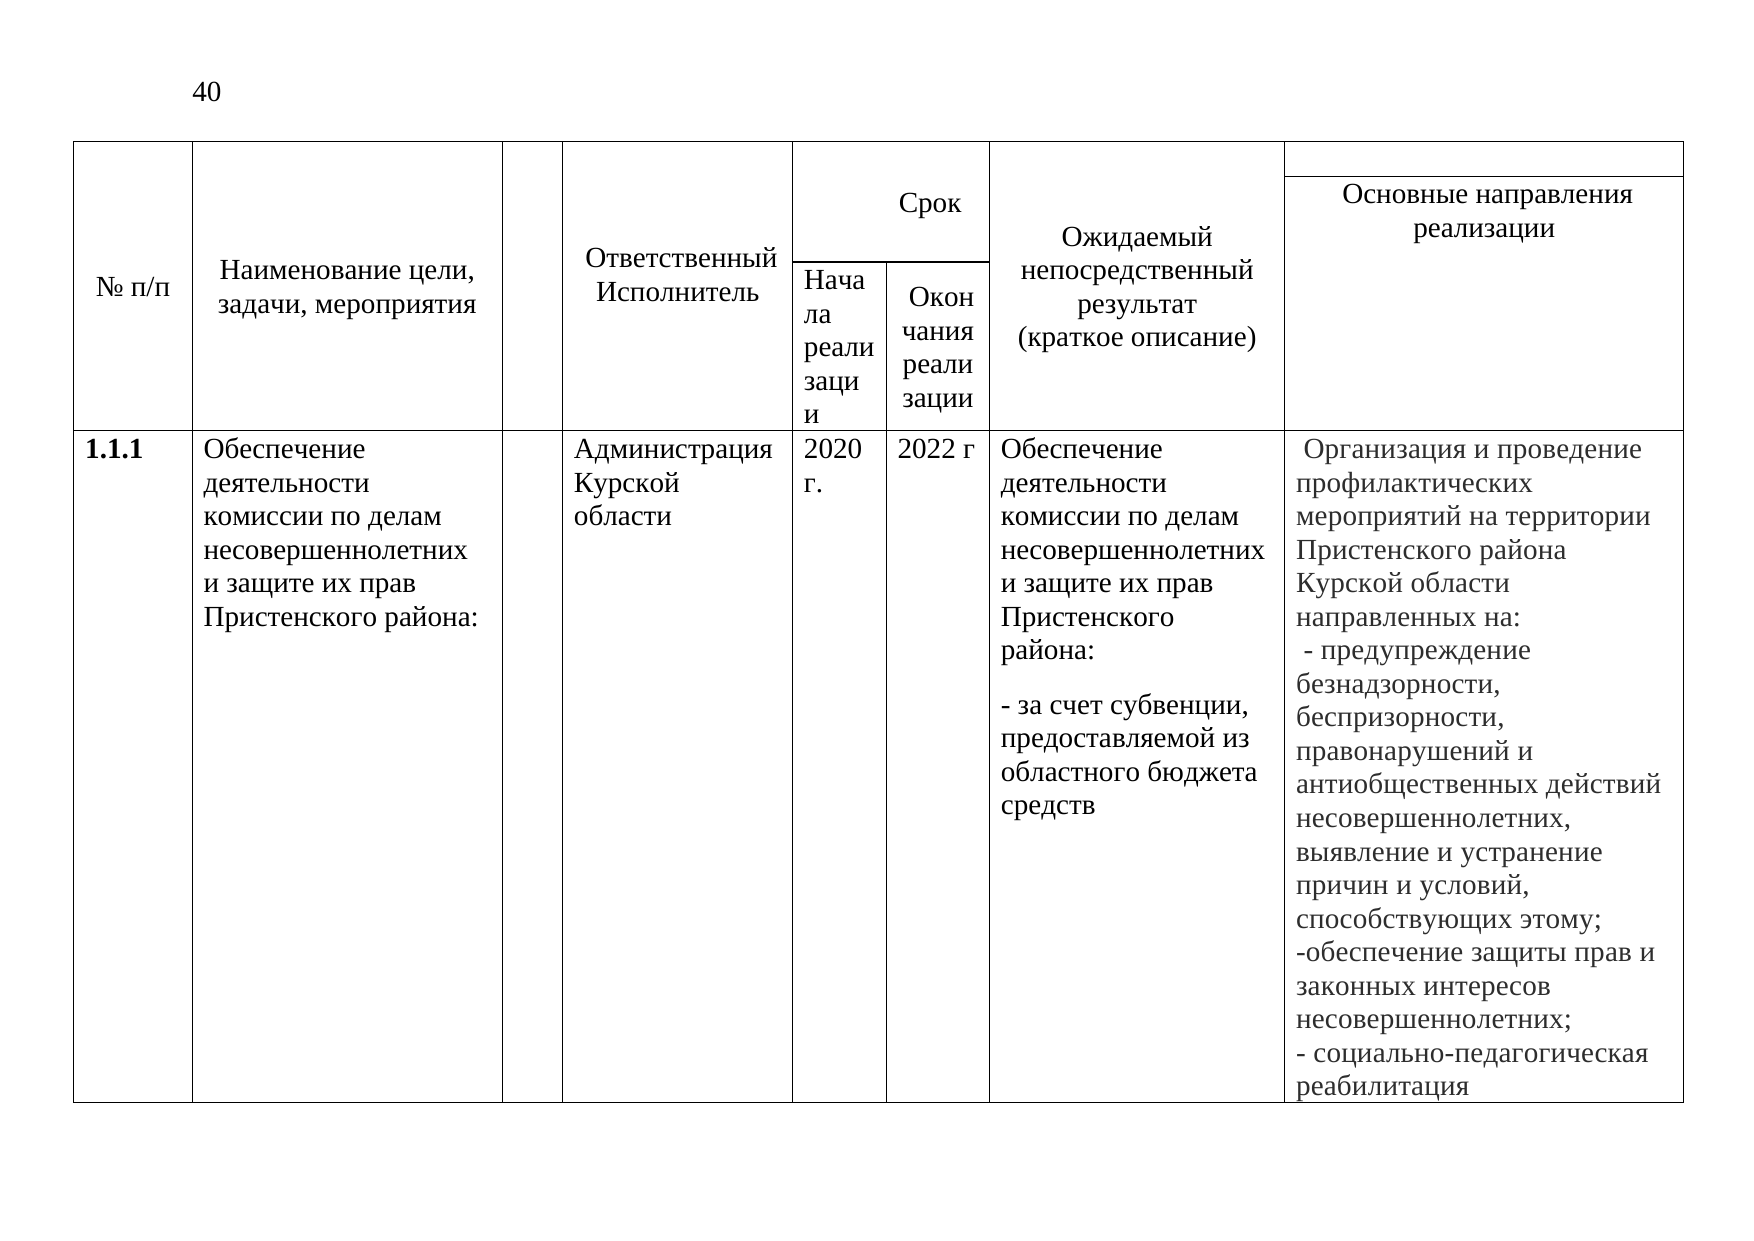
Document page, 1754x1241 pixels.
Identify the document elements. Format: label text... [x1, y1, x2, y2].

table_header Ожидаемый непосредственный результат (краткое описание) [990, 142, 1284, 430]
table_header Ответственный Исполнитель [563, 142, 792, 430]
table_cell Основные направления реализации [1285, 177, 1683, 430]
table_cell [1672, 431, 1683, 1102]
table_header [503, 142, 562, 430]
table_header Наименование цели, задачи, мероприятия [193, 142, 502, 430]
table_header № п/п [74, 142, 192, 430]
table_cell Начала реализации [793, 263, 886, 430]
table_cell 2020 г. [793, 431, 886, 1102]
table_cell 1.1.1 [74, 431, 192, 1102]
table_header Срок [793, 142, 989, 261]
table_cell Обеспечение деятельности комиссии по делам несовершеннолетних и защите их прав Пристенского района: - за счет субвенции, предоставляемой из областного бюджета средств [990, 431, 1284, 1102]
table_cell Администрация Курской области [563, 431, 792, 1102]
table_cell Обеспечение деятельности комиссии по делам несовершеннолетних и защите их прав Пристенского района: [193, 431, 502, 1102]
table_cell [503, 431, 562, 1102]
table_header [1285, 142, 1683, 176]
table_cell Окончания реализации [887, 263, 989, 430]
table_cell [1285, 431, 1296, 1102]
table_cell 2022 г [887, 431, 989, 1102]
